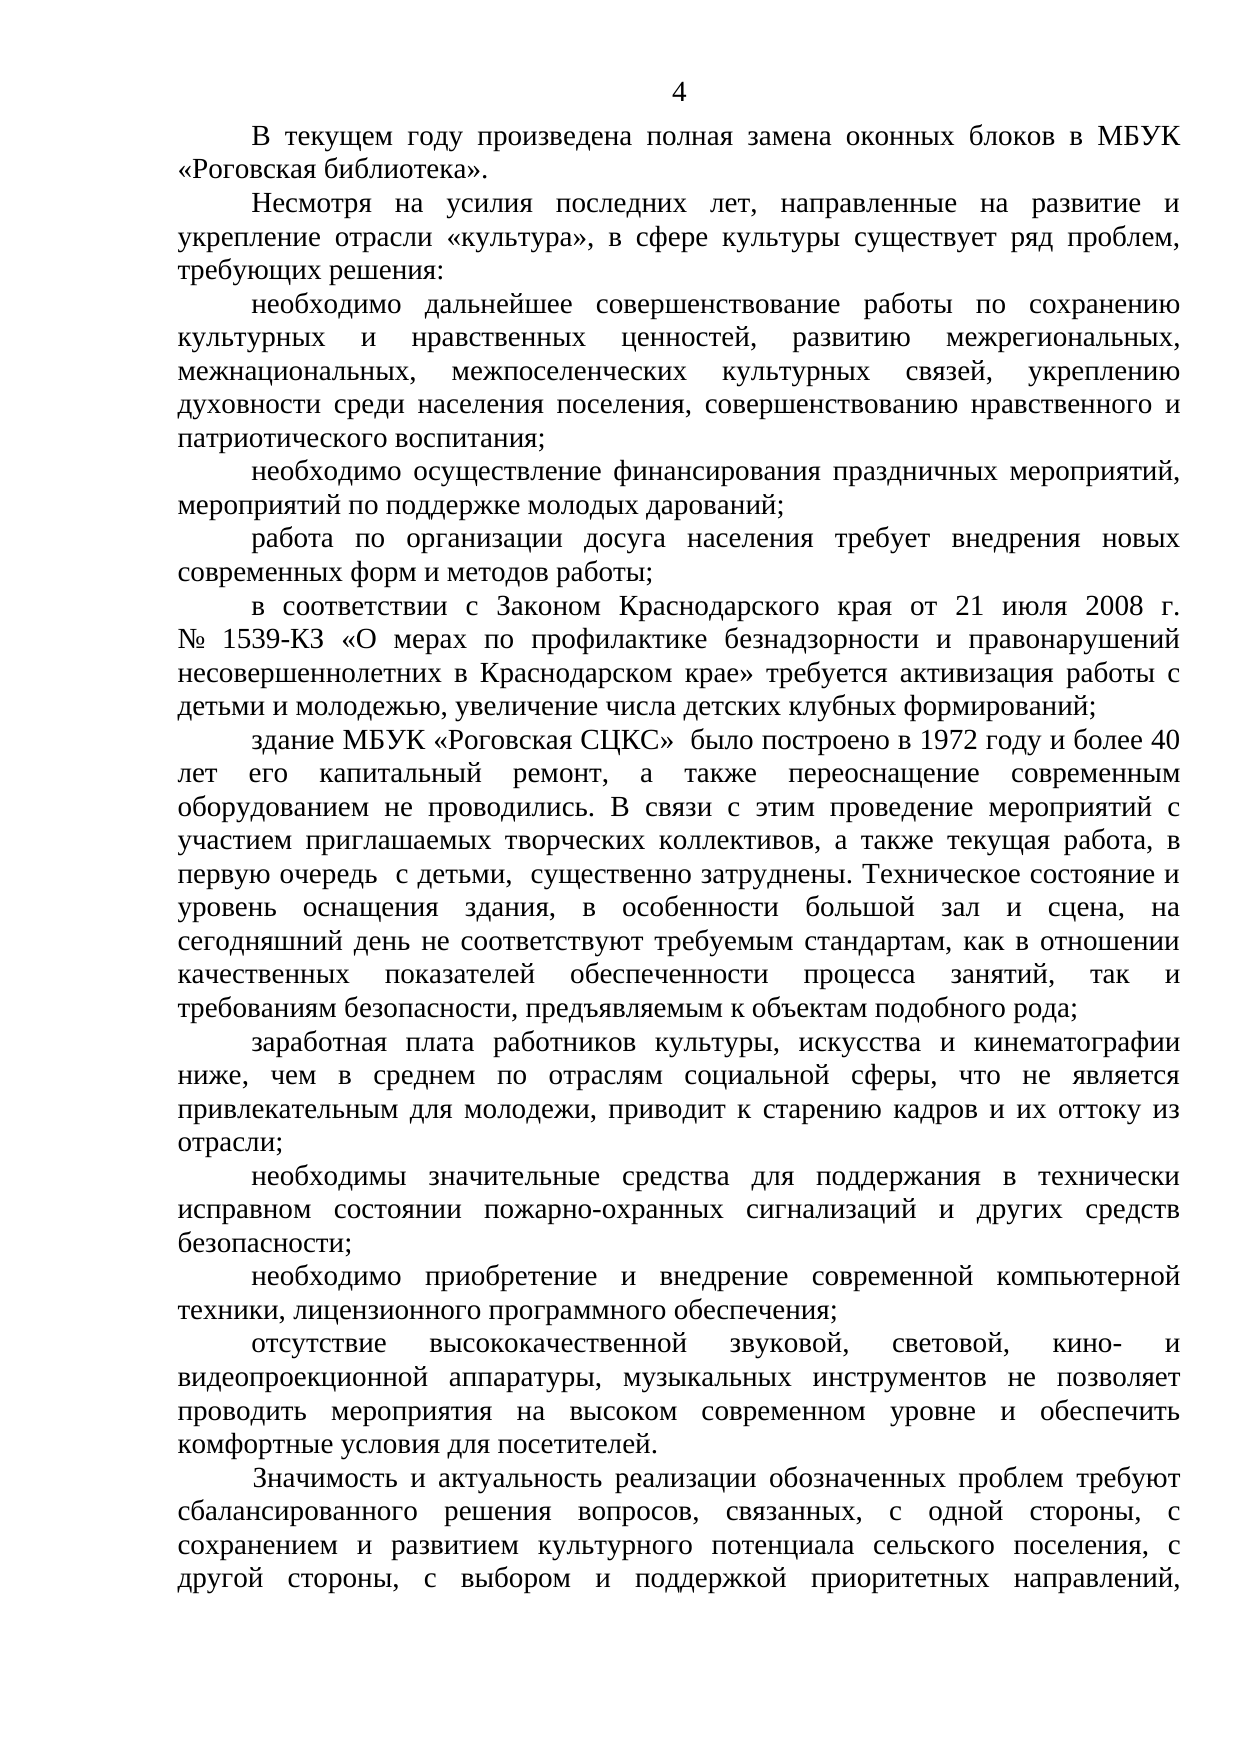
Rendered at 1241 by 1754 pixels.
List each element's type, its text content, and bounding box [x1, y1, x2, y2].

text заработная плата работников культуры, искусства и кинематографии ниже, чем в среднем по отраслям социальной сферы, что не является привлекательным для молодежи, приводит к старению кадров и их оттоку из отрасли; [177, 1024, 1181, 1158]
text необходимо приобретение и внедрение современной компьютерной техники, лицензионного программного обеспечения; [177, 1258, 1181, 1326]
text В текущем году произведена полная замена оконных блоков в МБУК «Роговская библиотека». [177, 118, 1181, 185]
text здание МБУК «Роговская СЦКС» было построено в 1972 году и более 40 лет его капитальный ремонт, а также переоснащение современным оборудованием не проводились. В связи с этим проведение мероприятий с участием приглашаемых творческих коллективов, а также текущая работа, в первую очередь с детьми, существенно затруднены. Техническое состояние и уровень оснащения здания, в особенности большой зал и сцена, на сегодняшний день не соответствуют требуемым стандартам, как в отношении качественных показателей обеспеченности процесса занятий, так и требованиям безопасности, предъявляемым к объектам подобного рода; [177, 722, 1181, 1024]
text Несмотря на усилия последних лет, направленные на развитие и укрепление отрасли «культура», в сфере культуры существует ряд проблем, требующих решения: [177, 185, 1181, 286]
text работа по организации досуга населения требует внедрения новых современных форм и методов работы; [177, 521, 1181, 588]
text отсутствие высококачественной звуковой, световой, кино- и видеопроекционной аппаратуры, музыкальных инструментов не позволяет проводить мероприятия на высоком современном уровне и обеспечить комфортные условия для посетителей. [177, 1326, 1181, 1460]
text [177, 1460, 1181, 1594]
text необходимо осуществление финансирования праздничных мероприятий, мероприятий по поддержке молодых дарований; [177, 453, 1181, 521]
text необходимо дальнейшее совершенствование работы по сохранению культурных и нравственных ценностей, развитию межрегиональных, межнациональных, межпоселенческих культурных связей, укреплению духовности среди населения поселения, совершенствованию нравственного и патриотического воспитания; [177, 286, 1181, 453]
text в соответствии с Законом Краснодарского края от 21 июля 2008 г. № 1539-КЗ «О мерах по профилактике безнадзорности и правонарушений несовершеннолетних в Краснодарском крае» требуется активизация работы с детьми и молодежью, увеличение числа детских клубных формирований; [177, 588, 1181, 722]
text необходимы значительные средства для поддержания в технически исправном состоянии пожарно-охранных сигнализаций и других средств безопасности; [177, 1158, 1181, 1258]
